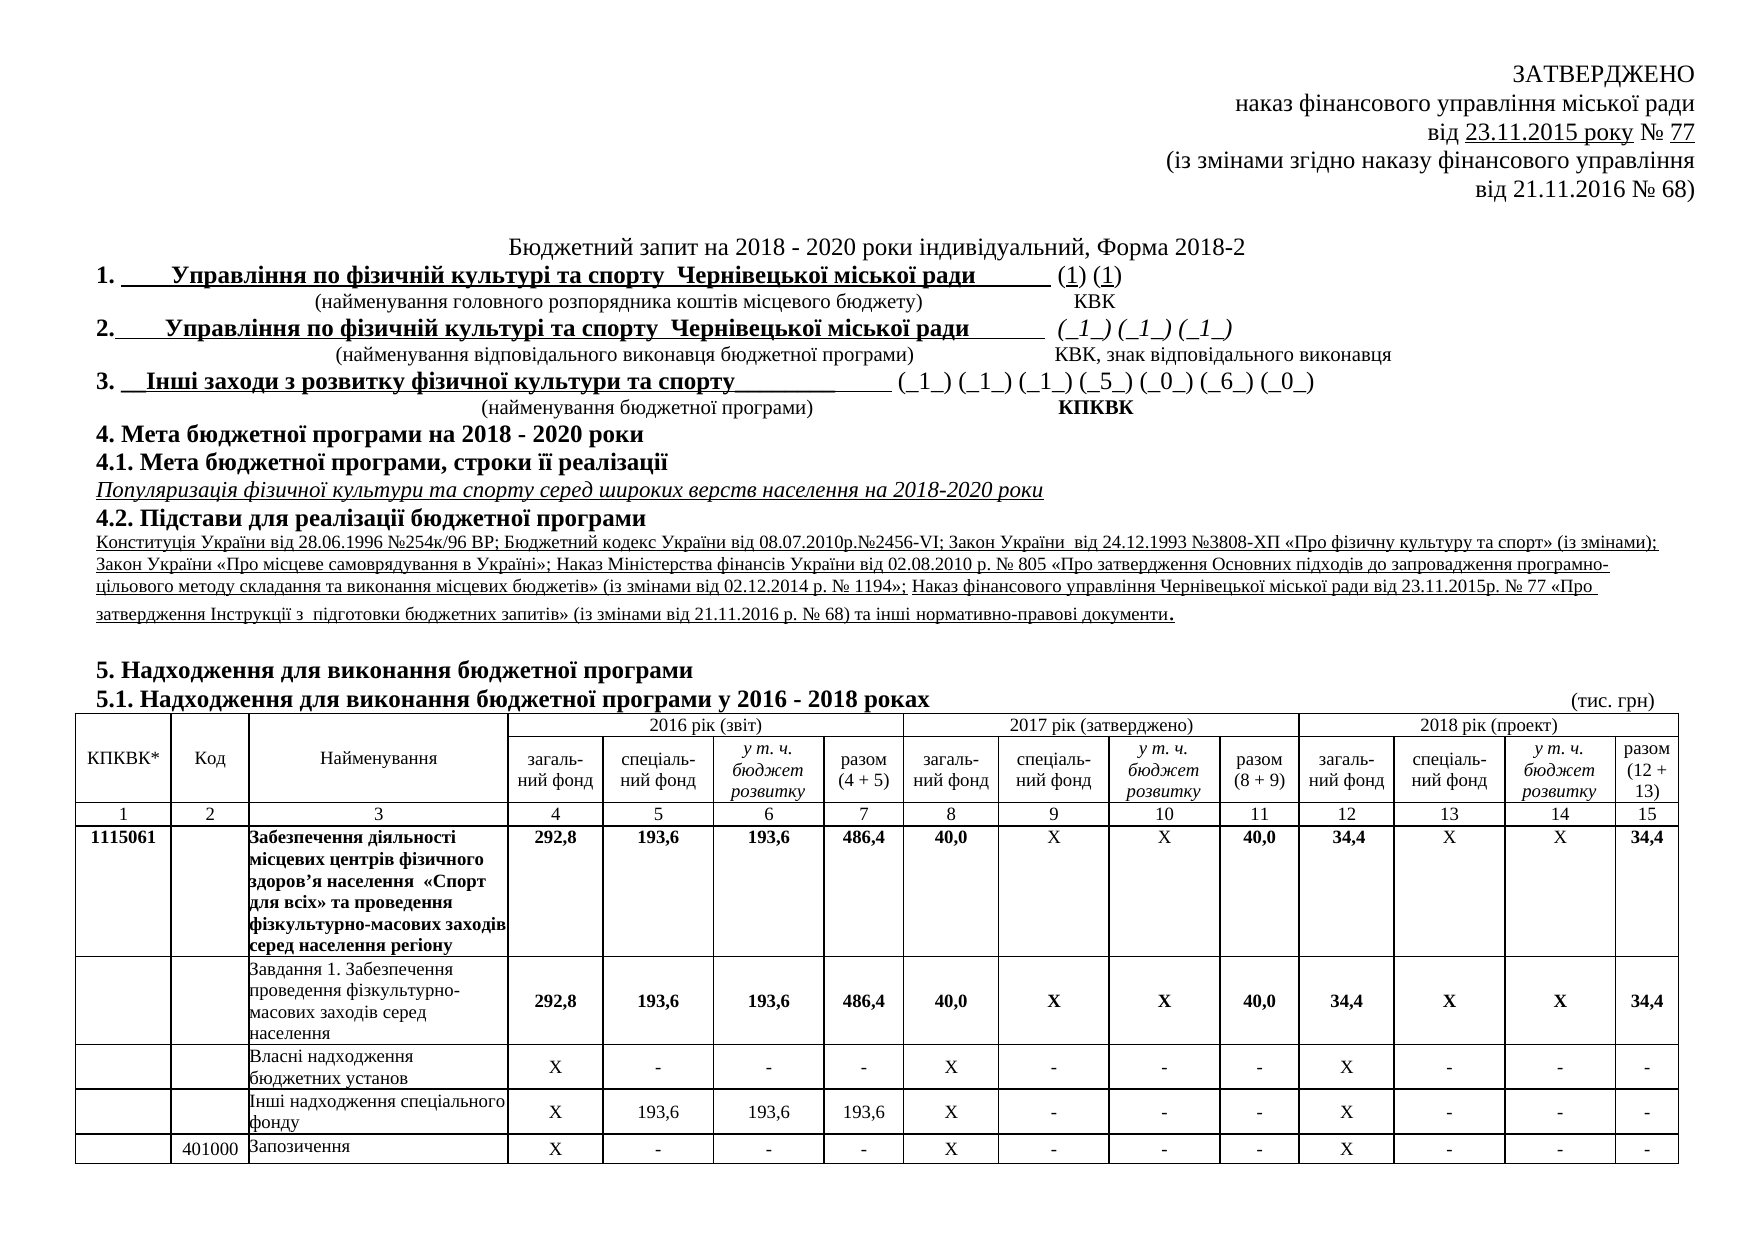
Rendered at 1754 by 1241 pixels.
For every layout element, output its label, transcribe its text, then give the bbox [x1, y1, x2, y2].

table_header 2018 рік (проект) [1300, 714, 1678, 736]
table_cell Х [1506, 957, 1615, 1044]
table_cell 292,8 [509, 827, 602, 956]
table_cell 193,6 [825, 1090, 903, 1133]
table_cell Х [999, 827, 1108, 956]
table_cell [76, 1135, 170, 1163]
table_cell загаль- ний фонд [1300, 737, 1393, 802]
table_cell Х [904, 1045, 998, 1088]
table_cell - [1395, 1090, 1504, 1133]
table_cell разом (12 + 13) [1616, 737, 1678, 802]
text від 21.11.2016 № 68) [59, 174, 1695, 203]
table_cell 40,0 [1221, 957, 1298, 1044]
text наказ фінансового управління міської ради [59, 88, 1695, 117]
table_header 1. Управління по фізичній культурі та спорту Чернівецької міської ради (1) (1) (найменування головного розпорядника коштів місцевого бюджету) КВК 2. Управління по фізичній культурі та спорту Чернівецької міської ради (_1_) (_1_) (_1_) (найменування відповідального виконавця бюджетної програми) КВК, знак відповідального виконавця 3. __Інші заходи з розвитку фізичної культури та спорту________ (_1_) (_1_) (_1_) (_5_) (_0_) (_6_) (_0_) (найменування бюджетної програми) КПКВК 4. Мета бюджетної програми на 2018 - 2020 роки 4.1. Мета бюджетної програми, строки її реалізації Популяризація фізичної культури та спорту серед широких верств населення на 2018-2020 роки 4.2. Підстави для реалізації бюджетної програми Конституція України від 28.06.1996 №254к/96 ВР; Бюджетний кодекс України від 08.07.2010р.№2456-VI; Закон України від 24.12.1993 №3808-ХП «Про фізичну культуру та спорт» (із змінами); Закон України «Про місцеве самоврядування в Україні»; Наказ Міністерства фінансів України від 02.08.2010 р. № 805 «Про затвердження Основних підходів до запровадження програмно-цільового методу складання та виконання місцевих бюджетів» (із змінами від 02.12.2014 р. № 1194»; Наказ фінансового управління Чернівецької міської ради від 23.11.2015р. № 77 «Про затвердження Інструкції з підготовки бюджетних запитів» (із змінами від 21.11.2016 р. № 68) та інші нормативно-правові документи. 5. Надходження для виконання бюджетної програми 5.1. Надходження для виконання бюджетної програми у 2016 - 2018 роках (тис. грн) [96, 551, 1658, 712]
table_cell - [999, 1045, 1108, 1088]
table_cell - [1110, 1045, 1219, 1088]
table_cell 34,4 [1300, 957, 1393, 1044]
text ЗАТВЕРДЖЕНО [59, 59, 1695, 88]
text від 23.11.2015 року № 77 [59, 117, 1695, 145]
table_cell Х [509, 1090, 602, 1133]
table_cell 4 [509, 803, 602, 825]
table_cell Х [1300, 1135, 1393, 1163]
table_header 1. Управління по фізичній культурі та спорту Чернівецької міської ради (1) (1) (найменування головного розпорядника коштів місцевого бюджету) КВК 2. Управління по фізичній культурі та спорту Чернівецької міської ради (_1_) (_1_) (_1_) (найменування відповідального виконавця бюджетної програми) КВК, знак відповідального виконавця 3. __Інші заходи з розвитку фізичної культури та спорту________ (_1_) (_1_) (_1_) (_5_) (_0_) (_6_) (_0_) (найменування бюджетної програми) КПКВК 4. Мета бюджетної програми на 2018 - 2020 роки 4.1. Мета бюджетної програми, строки її реалізації Популяризація фізичної культури та спорту серед широких верств населення на 2018-2020 роки 4.2. Підстави для реалізації бюджетної програми Конституція України від 28.06.1996 №254к/96 ВР; Бюджетний кодекс України від 08.07.2010р.№2456-VI; Закон України від 24.12.1993 №3808-ХП «Про фізичну культуру та спорт» (із змінами); Закон України «Про місцеве самоврядування в Україні»; Наказ Міністерства фінансів України від 02.08.2010 р. № 805 «Про затвердження Основних підходів до запровадження програмно-цільового методу складання та виконання місцевих бюджетів» (із змінами від 02.12.2014 р. № 1194»; Наказ фінансового управління Чернівецької міської ради від 23.11.2015р. № 77 «Про затвердження Інструкції з підготовки бюджетних запитів» (із змінами від 21.11.2016 р. № 68) та інші нормативно-правові документи. 5. Надходження для виконання бюджетної програми 5.1. Надходження для виконання бюджетної програми у 2016 - 2018 роках (тис. грн) [96, 260, 1658, 550]
table_cell Х [1110, 827, 1219, 956]
table_cell спеціаль- ний фонд [1395, 737, 1504, 802]
table_cell - [1110, 1135, 1219, 1163]
table_header КПКВК* [76, 714, 170, 802]
table_cell у т. ч. бюджет розвитку [1110, 737, 1219, 802]
table_cell 6 [714, 803, 823, 825]
table_cell Завдання 1. Забезпечення проведення фізкультурно-масових заходів серед населення [250, 957, 507, 1044]
text Бюджетний запит на 2018 - 2020 роки індивідуальний, Форма 2018-2 [59, 232, 1695, 260]
table_cell Х [999, 957, 1108, 1044]
table_cell 40,0 [1221, 827, 1298, 956]
table_cell Власні надходження бюджетних установ [250, 1045, 507, 1088]
table_cell 9 [999, 803, 1108, 825]
table_cell Х [1110, 957, 1219, 1044]
table_cell 292,8 [509, 957, 602, 1044]
table_cell [76, 1045, 170, 1088]
table_cell [172, 1090, 248, 1133]
table_cell 1115061 [76, 827, 170, 956]
table_header Код [172, 714, 248, 802]
table_cell загаль- ний фонд [509, 737, 602, 802]
table_cell спеціаль- ний фонд [999, 737, 1108, 802]
table_cell - [1395, 1135, 1504, 1163]
table_cell Х [509, 1045, 602, 1088]
table_cell Х [1395, 827, 1504, 956]
table_cell 2 [172, 803, 248, 825]
table_cell - [999, 1135, 1108, 1163]
table_cell 12 [1300, 803, 1393, 825]
table_cell - [1110, 1090, 1219, 1133]
table_cell у т. ч. бюджет розвитку [1506, 737, 1615, 802]
table_cell 193,6 [714, 827, 823, 956]
table_cell Х [904, 1090, 998, 1133]
table_cell Х [1395, 957, 1504, 1044]
table_cell 193,6 [714, 1090, 823, 1133]
table_cell 15 [1616, 803, 1678, 825]
table_cell - [1221, 1045, 1298, 1088]
table_cell - [714, 1045, 823, 1088]
table_cell 34,4 [1300, 827, 1393, 956]
table_cell Запозичення [250, 1135, 507, 1163]
table_cell 8 [904, 803, 998, 825]
table_cell 486,4 [825, 827, 903, 956]
text (із змінами згідно наказу фінансового управління [59, 145, 1695, 174]
table_cell разом (8 + 9) [1221, 737, 1298, 802]
table_cell 193,6 [714, 957, 823, 1044]
table_cell - [604, 1045, 713, 1088]
table_cell 14 [1506, 803, 1615, 825]
table_cell - [604, 1135, 713, 1163]
table_cell загаль- ний фонд [904, 737, 998, 802]
table_cell Х [1300, 1090, 1393, 1133]
table_header 2017 рік (затверджено) [904, 714, 1298, 736]
table_cell - [1221, 1090, 1298, 1133]
table_cell у т. ч. бюджет розвитку [714, 737, 823, 802]
table_cell 5 [604, 803, 713, 825]
table_cell Х [1300, 1045, 1393, 1088]
table_cell 193,6 [604, 827, 713, 956]
table_cell - [825, 1045, 903, 1088]
table_cell 40,0 [904, 957, 998, 1044]
table_cell 34,4 [1616, 957, 1678, 1044]
table_cell - [1616, 1135, 1678, 1163]
table_cell 34,4 [1616, 827, 1678, 956]
table_cell 11 [1221, 803, 1298, 825]
table_cell Забезпечення діяльності місцевих центрів фізичного здоров’я населення «Спорт для всіх» та проведення фізкультурно-масових заходів серед населення регіону [250, 827, 507, 956]
table_cell 10 [1110, 803, 1219, 825]
table_cell - [999, 1090, 1108, 1133]
table_cell Інші надходження спеціального фонду [250, 1090, 507, 1133]
table_cell 3 [250, 803, 507, 825]
table_cell 7 [825, 803, 903, 825]
table_cell - [1506, 1135, 1615, 1163]
table_header Найменування [250, 714, 507, 802]
table_cell спеціаль- ний фонд [604, 737, 713, 802]
table_cell - [1221, 1135, 1298, 1163]
table_cell 193,6 [604, 957, 713, 1044]
table_cell 486,4 [825, 957, 903, 1044]
table_cell - [825, 1135, 903, 1163]
table_cell Х [1506, 827, 1615, 956]
table_cell - [714, 1135, 823, 1163]
table_cell [172, 957, 248, 1044]
table_cell [76, 957, 170, 1044]
table_cell 40,0 [904, 827, 998, 956]
table_cell - [1395, 1045, 1504, 1088]
table_cell [172, 827, 248, 956]
table_cell Х [509, 1135, 602, 1163]
table_cell [172, 1045, 248, 1088]
table_cell 1 [76, 803, 170, 825]
table_cell [76, 1090, 170, 1133]
table_cell 401000 [172, 1135, 248, 1163]
table_header 2016 рік (звіт) [509, 714, 903, 736]
table_cell 13 [1395, 803, 1504, 825]
table_cell 193,6 [604, 1090, 713, 1133]
table_cell - [1506, 1090, 1615, 1133]
table_cell Х [904, 1135, 998, 1163]
table_cell - [1506, 1045, 1615, 1088]
table_cell - [1616, 1045, 1678, 1088]
table_cell - [1616, 1090, 1678, 1133]
table_cell разом (4 + 5) [825, 737, 903, 802]
